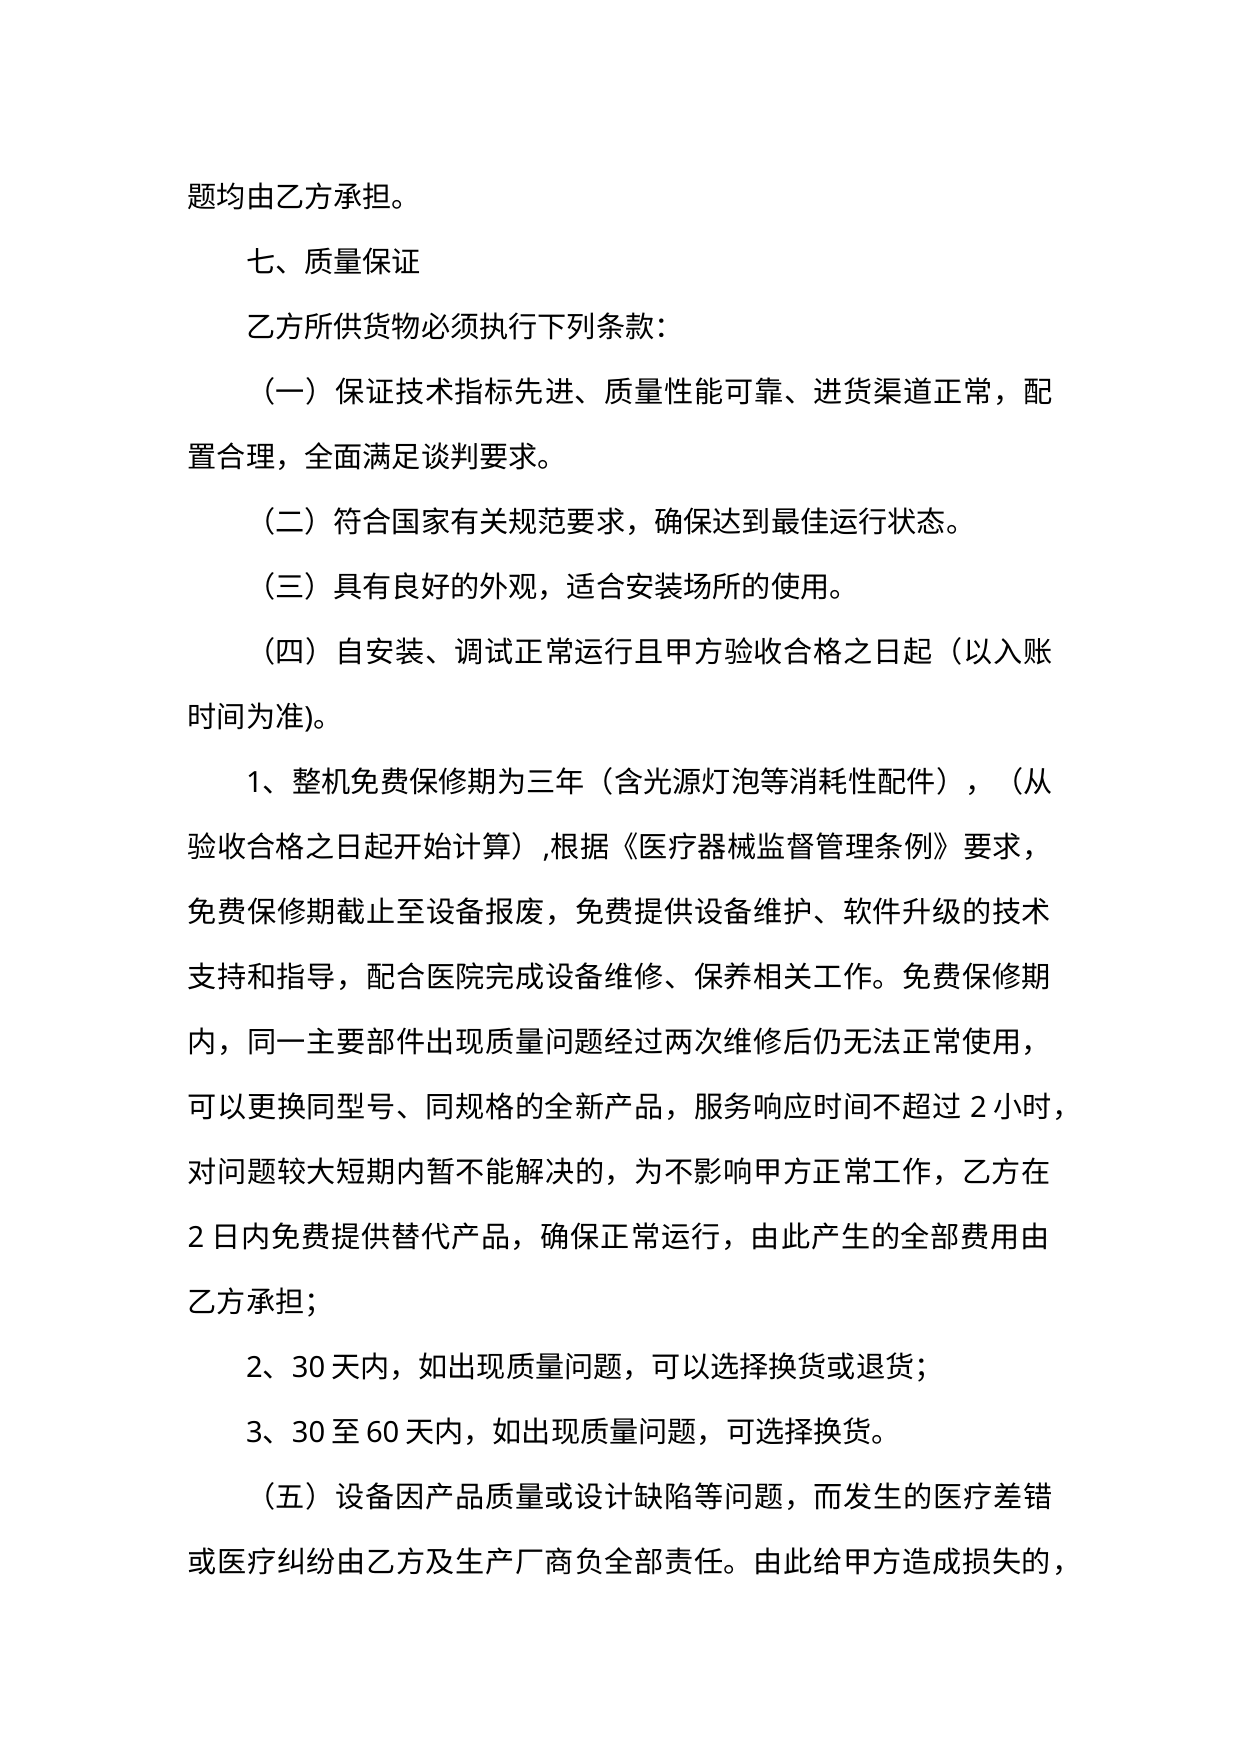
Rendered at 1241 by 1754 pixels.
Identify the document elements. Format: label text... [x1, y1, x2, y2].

text 2、30天内，如出现质量问题，可以选择换货或退货； [187, 1332, 1053, 1397]
text （三）具有良好的外观，适合安装场所的使用。 [187, 552, 1053, 617]
text 3、30至60天内，如出现质量问题，可选择换货。 [187, 1397, 1053, 1462]
text 乙方所供货物必须执行下列条款： [187, 292, 1053, 357]
text （一）保证技术指标先进、质量性能可靠、进货渠道正常，配置合理，全面满足谈判要求。 [187, 357, 1053, 487]
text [187, 162, 1053, 227]
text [187, 1462, 1053, 1592]
text （二）符合国家有关规范要求，确保达到最佳运行状态。 [187, 487, 1053, 552]
text 1、整机免费保修期为三年（含光源灯泡等消耗性配件），（从验收合格之日起开始计算）,根据《医疗器械监督管理条例》要求，免费保修期截止至设备报废，免费提供设备维护、软件升级的技术支持和指导，配合医院完成设备维修、保养相关工作。免费保修期内，同一主要部件出现质量问题经过两次维修后仍无法正常使用，可以更换同型号、同规格的全新产品，服务响应时间不超过2小时，对问题较大短期内暂不能解决的，为不影响甲方正常工作，乙方在2日内免费提供替代产品，确保正常运行，由此产生的全部费用由乙方承担； [187, 747, 1053, 1332]
text （四）自安装、调试正常运行且甲方验收合格之日起（以入账时间为准)。 [187, 617, 1053, 747]
text 七、质量保证 [187, 227, 1053, 292]
